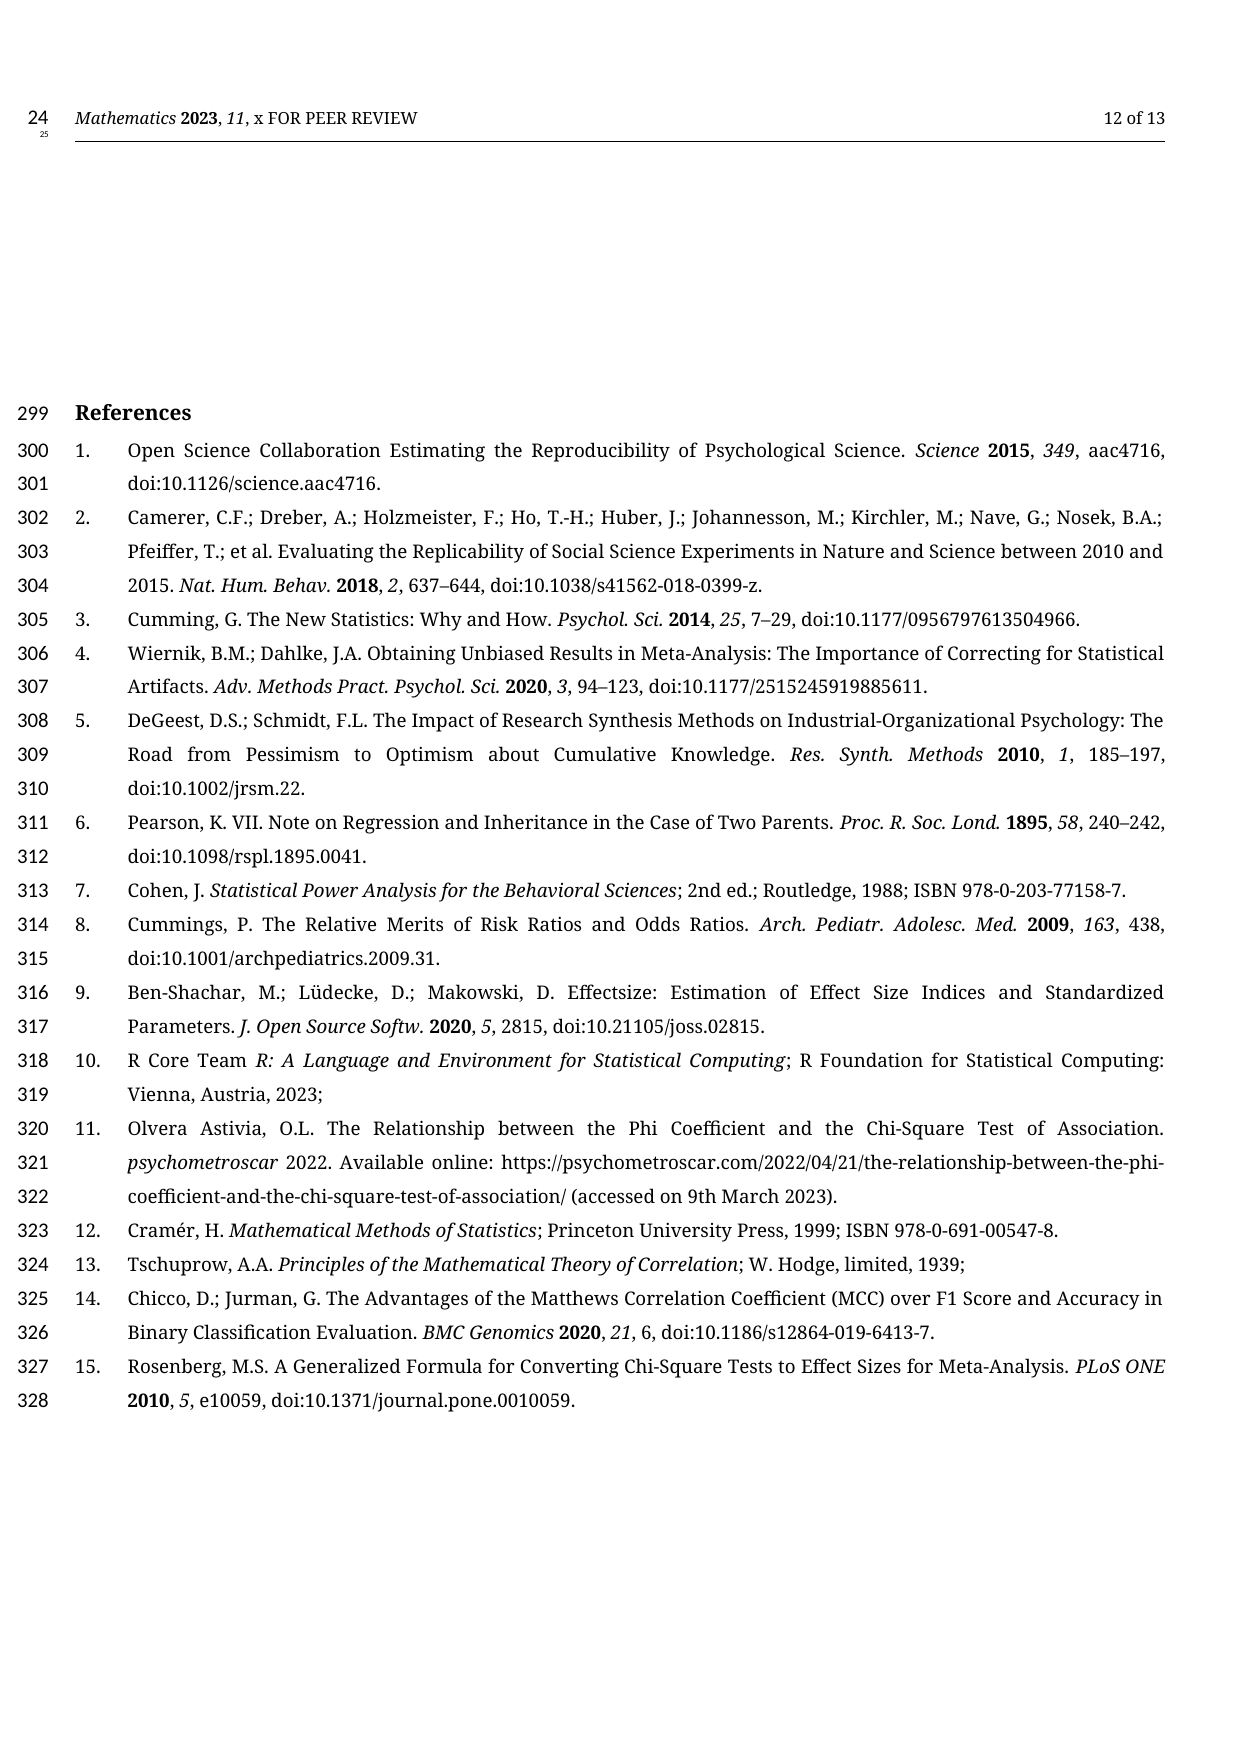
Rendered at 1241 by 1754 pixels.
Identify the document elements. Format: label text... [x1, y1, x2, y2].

text 8. Cummings, P. The Relative Merits of Risk Ratios and Odds Ratios. Arch. Pediatr. Adolesc. Med. 2009, 163, 438, doi:10.1001/archpediatrics.2009.31. [75, 907, 1165, 975]
text 15. Rosenberg, M.S. A Generalized Formula for Converting Chi-Square Tests to Effect Sizes for Meta-Analysis. PLoS ONE 2010, 5, e10059, doi:10.1371/journal.pone.0010059. [75, 1349, 1165, 1417]
text 3. Cumming, G. The New Statistics: Why and How. Psychol. Sci. 2014, 25, 7–29, doi:10.1177/0956797613504966. [75, 602, 1165, 636]
text 1. Open Science Collaboration Estimating the Reproducibility of Psychological Science. Science 2015, 349, aac4716, doi:10.1126/science.aac4716. [75, 432, 1165, 500]
text 6. Pearson, K. VII. Note on Regression and Inheritance in the Case of Two Parents. Proc. R. Soc. Lond. 1895, 58, 240–242, doi:10.1098/rspl.1895.0041. [75, 806, 1165, 873]
text 7. Cohen, J. Statistical Power Analysis for the Behavioral Sciences; 2nd ed.; Routledge, 1988; ISBN 978-0-203-77158-7. [75, 873, 1165, 907]
text 13. Tschuprow, A.A. Principles of the Mathematical Theory of Correlation; W. Hodge, limited, 1939; [75, 1247, 1165, 1281]
text 14. Chicco, D.; Jurman, G. The Advantages of the Matthews Correlation Coefficient (MCC) over F1 Score and Accuracy in Binary Classification Evaluation. BMC Genomics 2020, 21, 6, doi:10.1186/s12864-019-6413-7. [75, 1281, 1165, 1349]
text 4. Wiernik, B.M.; Dahlke, J.A. Obtaining Unbiased Results in Meta-Analysis: The Importance of Correcting for Statistical Artifacts. Adv. Methods Pract. Psychol. Sci. 2020, 3, 94–123, doi:10.1177/2515245919885611. [75, 636, 1165, 704]
text 5. DeGeest, D.S.; Schmidt, F.L. The Impact of Research Synthesis Methods on Industrial-Organizational Psychology: The Road from Pessimism to Optimism about Cumulative Knowledge. Res. Synth. Methods 2010, 1, 185–197, doi:10.1002/jrsm.22. [75, 704, 1165, 806]
text 2. Camerer, C.F.; Dreber, A.; Holzmeister, F.; Ho, T.-H.; Huber, J.; Johannesson, M.; Kirchler, M.; Nave, G.; Nosek, B.A.; Pfeiffer, T.; et al. Evaluating the Replicability of Social Science Experiments in Nature and Science between 2010 and 2015. Nat. Hum. Behav. 2018, 2, 637–644, doi:10.1038/s41562-018-0399-z. [75, 500, 1165, 602]
text 12. Cramér, H. Mathematical Methods of Statistics; Princeton University Press, 1999; ISBN 978-0-691-00547-8. [75, 1213, 1165, 1247]
subtitle References [75, 399, 1165, 426]
text 9. Ben-Shachar, M.; Lüdecke, D.; Makowski, D. Effectsize: Estimation of Effect Size Indices and Standardized Parameters. J. Open Source Softw. 2020, 5, 2815, doi:10.21105/joss.02815. [75, 975, 1165, 1043]
text 11. Olvera Astivia, O.L. The Relationship between the Phi Coefficient and the Chi-Square Test of Association. psychometroscar 2022. Available online: https://psychometroscar.com/2022/04/21/the-relationship-between-the-phi-coefficient-and-the-chi-square-test-of-association/ (accessed on 9th March 2023). [75, 1111, 1165, 1213]
text 10. R Core Team R: A Language and Environment for Statistical Computing; R Foundation for Statistical Computing: Vienna, Austria, 2023; [75, 1043, 1165, 1111]
